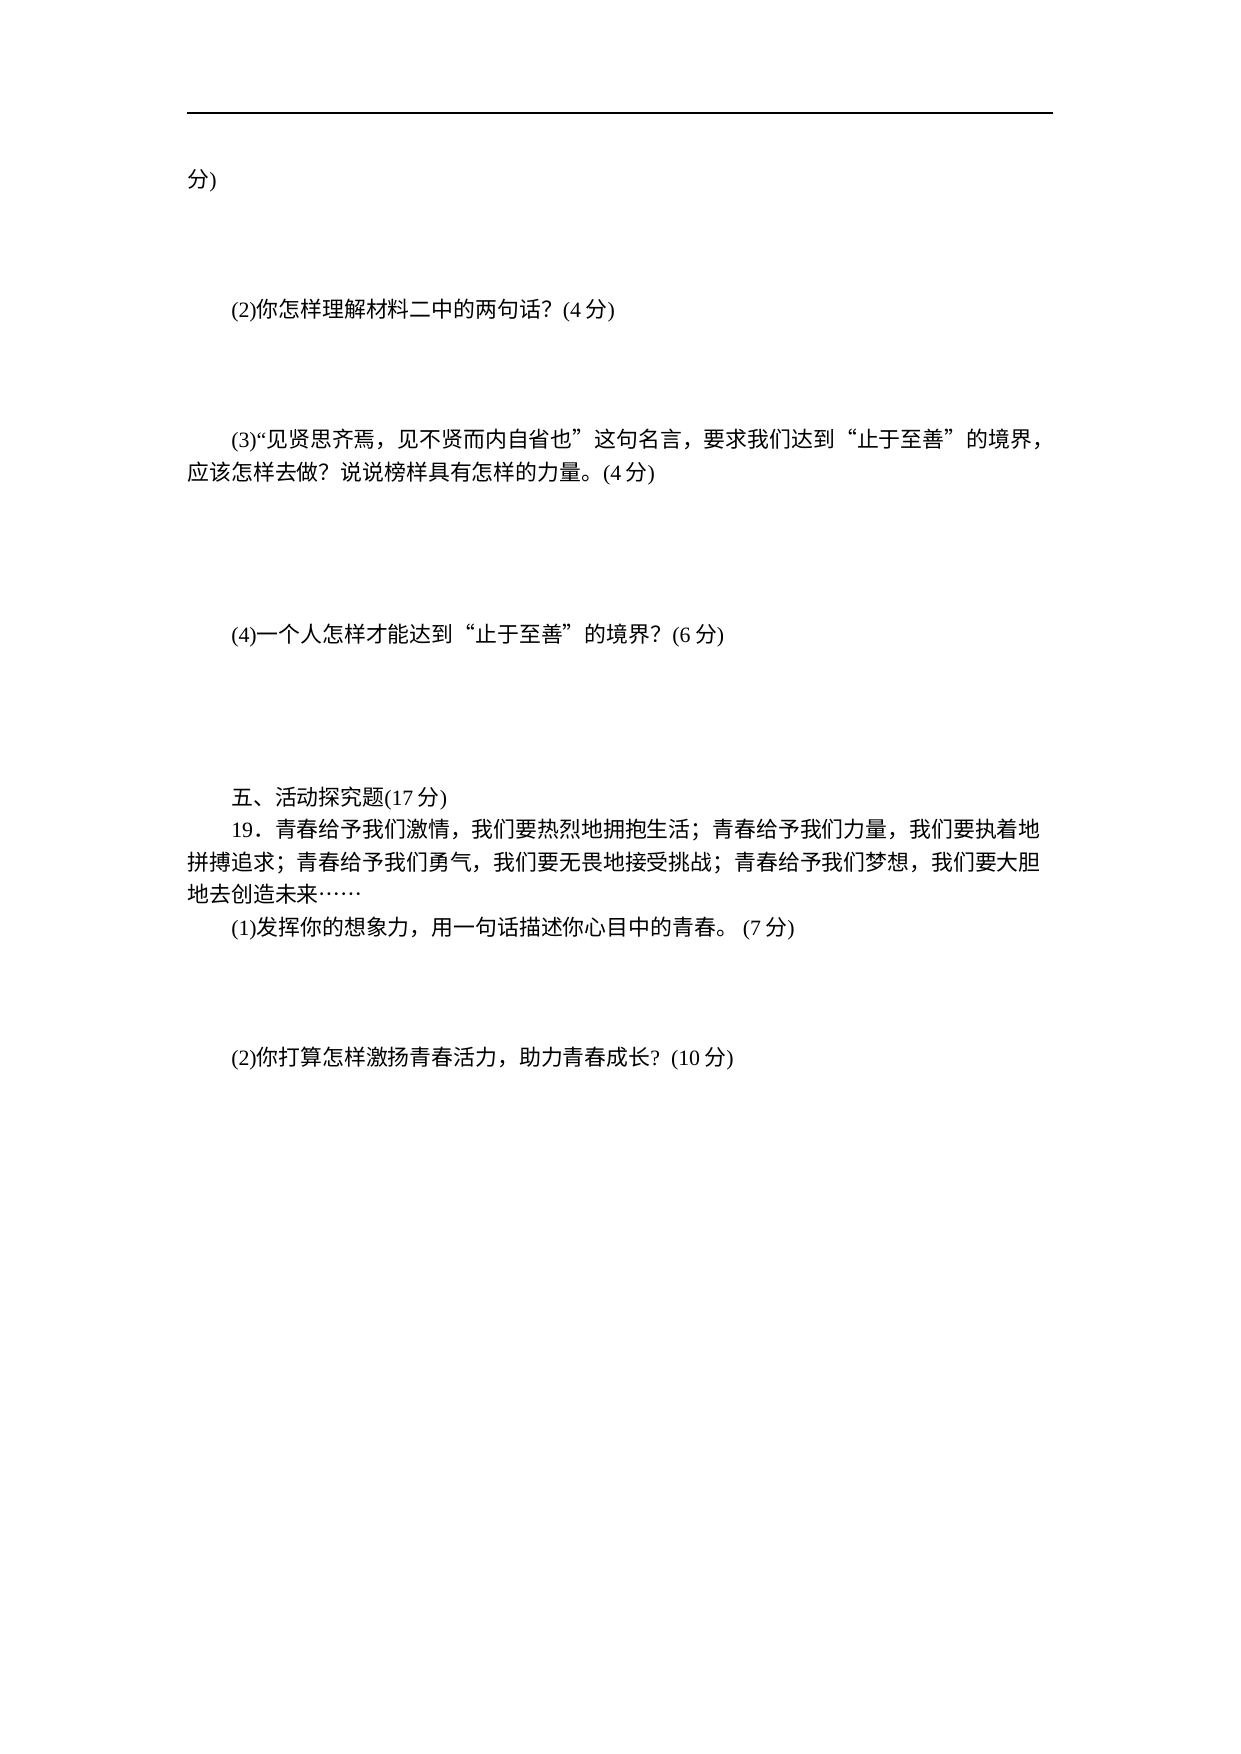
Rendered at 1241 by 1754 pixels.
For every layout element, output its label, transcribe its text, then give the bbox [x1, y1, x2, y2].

text 五、活动探究题(17分) [187, 779, 1053, 812]
text (2)你打算怎样激扬青春活力，助力青春成长? (10分) [187, 1039, 1053, 1072]
text (2)你怎样理解材料二中的两句话？(4分) [187, 292, 1053, 324]
text (1)发挥你的想象力，用一句话描述你心目中的青春。 (7分) [187, 909, 1053, 942]
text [187, 162, 1053, 194]
text (3)“见贤思齐焉，见不贤而内自省也”这句名言，要求我们达到“止于至善”的境界，应该怎样去做？说说榜样具有怎样的力量。(4分) [187, 422, 1053, 487]
text 19．青春给予我们激情，我们要热烈地拥抱生活；青春给予我们力量，我们要执着地拼搏追求；青春给予我们勇气，我们要无畏地接受挑战；青春给予我们梦想，我们要大胆地去创造未来…… [187, 812, 1053, 909]
text (4)一个人怎样才能达到“止于至善”的境界？(6分) [187, 617, 1053, 649]
